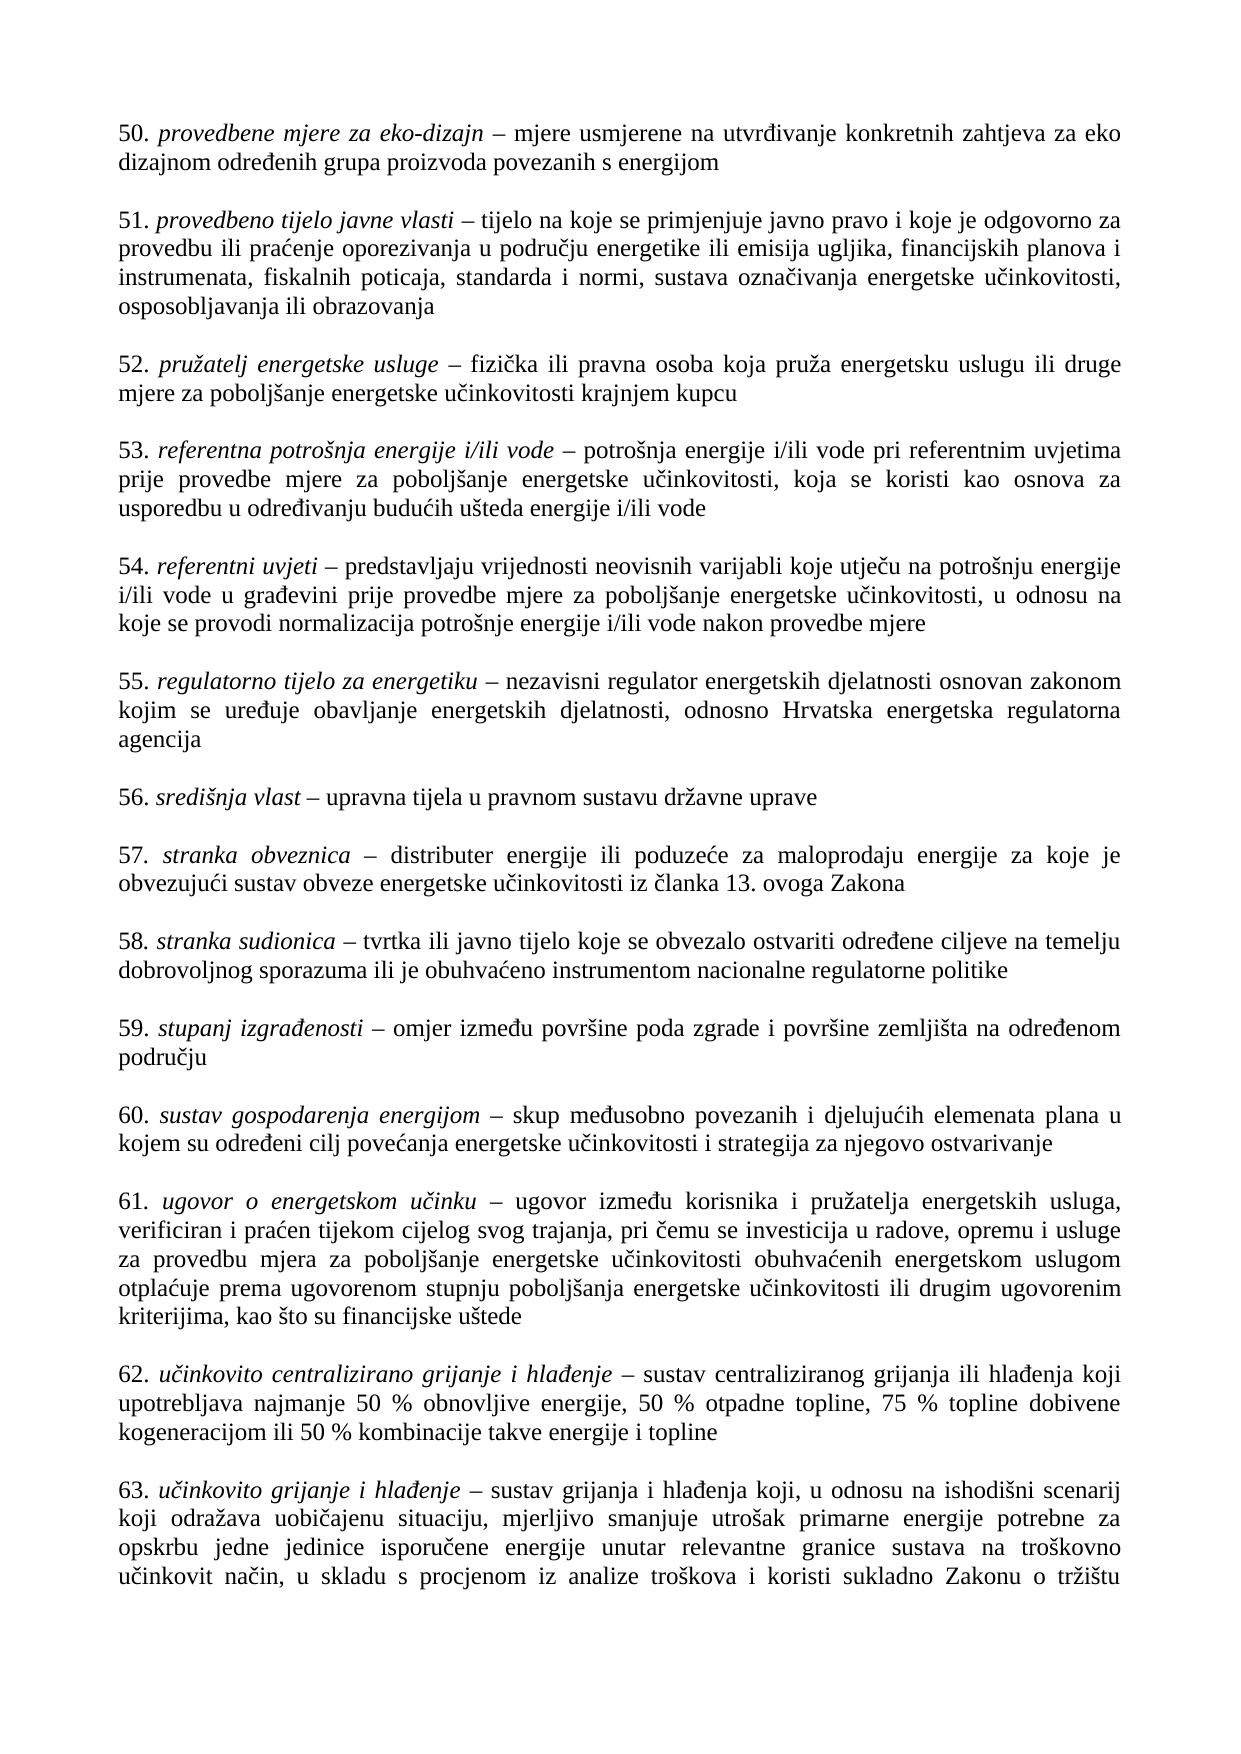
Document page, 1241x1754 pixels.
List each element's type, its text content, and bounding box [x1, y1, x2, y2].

text 50. provedbene mjere za eko-dizajn – mjere usmjerene na utvrđivanje konkretnih zahtjeva za eko dizajnom određenih grupa proizvoda povezanih s energijom [118, 118, 1122, 176]
text 52. pružatelj energetske usluge – fizička ili pravna osoba koja pruža energetsku uslugu ili druge mjere za poboljšanje energetske učinkovitosti krajnjem kupcu [118, 349, 1122, 406]
text 59. stupanj izgrađenosti – omjer između površine poda zgrade i površine zemljišta na određenom području [118, 1013, 1122, 1071]
text 53. referentna potrošnja energije i/ili vode – potrošnja energije i/ili vode pri referentnim uvjetima prije provedbe mjere za poboljšanje energetske učinkovitosti, koja se koristi kao osnova za usporedbu u određivanju budućih ušteda energije i/ili vode [118, 436, 1122, 522]
text 62. učinkovito centralizirano grijanje i hlađenje – sustav centraliziranog grijanja ili hlađenja koji upotrebljava najmanje 50 % obnovljive energije, 50 % otpadne topline, 75 % topline dobivene kogeneracijom ili 50 % kombinacije takve energije i topline [118, 1359, 1122, 1446]
text 51. provedbeno tijelo javne vlasti – tijelo na koje se primjenjuje javno pravo i koje je odgovorno za provedbu ili praćenje oporezivanja u području energetike ili emisija ugljika, financijskih planova i instrumenata, fiskalnih poticaja, standarda i normi, sustava označivanja energetske učinkovitosti, osposobljavanja ili obrazovanja [118, 205, 1122, 320]
text 60. sustav gospodarenja energijom – skup međusobno povezanih i djelujućih elemenata plana u kojem su određeni cilj povećanja energetske učinkovitosti i strategija za njegovo ostvarivanje [118, 1100, 1122, 1157]
text 56. središnja vlast – upravna tijela u pravnom sustavu državne uprave [118, 782, 1122, 811]
text 57. stranka obveznica – distributer energije ili poduzeće za maloprodaju energije za koje je obvezujući sustav obveze energetske učinkovitosti iz članka 13. ovoga Zakona [118, 840, 1122, 897]
text 55. regulatorno tijelo za energetiku – nezavisni regulator energetskih djelatnosti osnovan zakonom kojim se uređuje obavljanje energetskih djelatnosti, odnosno Hrvatska energetska regulatorna agencija [118, 666, 1122, 753]
text 54. referentni uvjeti – predstavljaju vrijednosti neovisnih varijabli koje utječu na potrošnju energije i/ili vode u građevini prije provedbe mjere za poboljšanje energetske učinkovitosti, u odnosu na koje se provodi normalizacija potrošnje energije i/ili vode nakon provedbe mjere [118, 551, 1122, 637]
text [118, 1475, 1122, 1590]
text 58. stranka sudionica – tvrtka ili javno tijelo koje se obvezalo ostvariti određene ciljeve na temelju dobrovoljnog sporazuma ili je obuhvaćeno instrumentom nacionalne regulatorne politike [118, 926, 1122, 984]
text 61. ugovor o energetskom učinku – ugovor između korisnika i pružatelja energetskih usluga, verificiran i praćen tijekom cijelog svog trajanja, pri čemu se investicija u radove, opremu i usluge za provedbu mjera za poboljšanje energetske učinkovitosti obuhvaćenih energetskom uslugom otplaćuje prema ugovorenom stupnju poboljšanja energetske učinkovitosti ili drugim ugovorenim kriterijima, kao što su financijske uštede [118, 1186, 1122, 1330]
